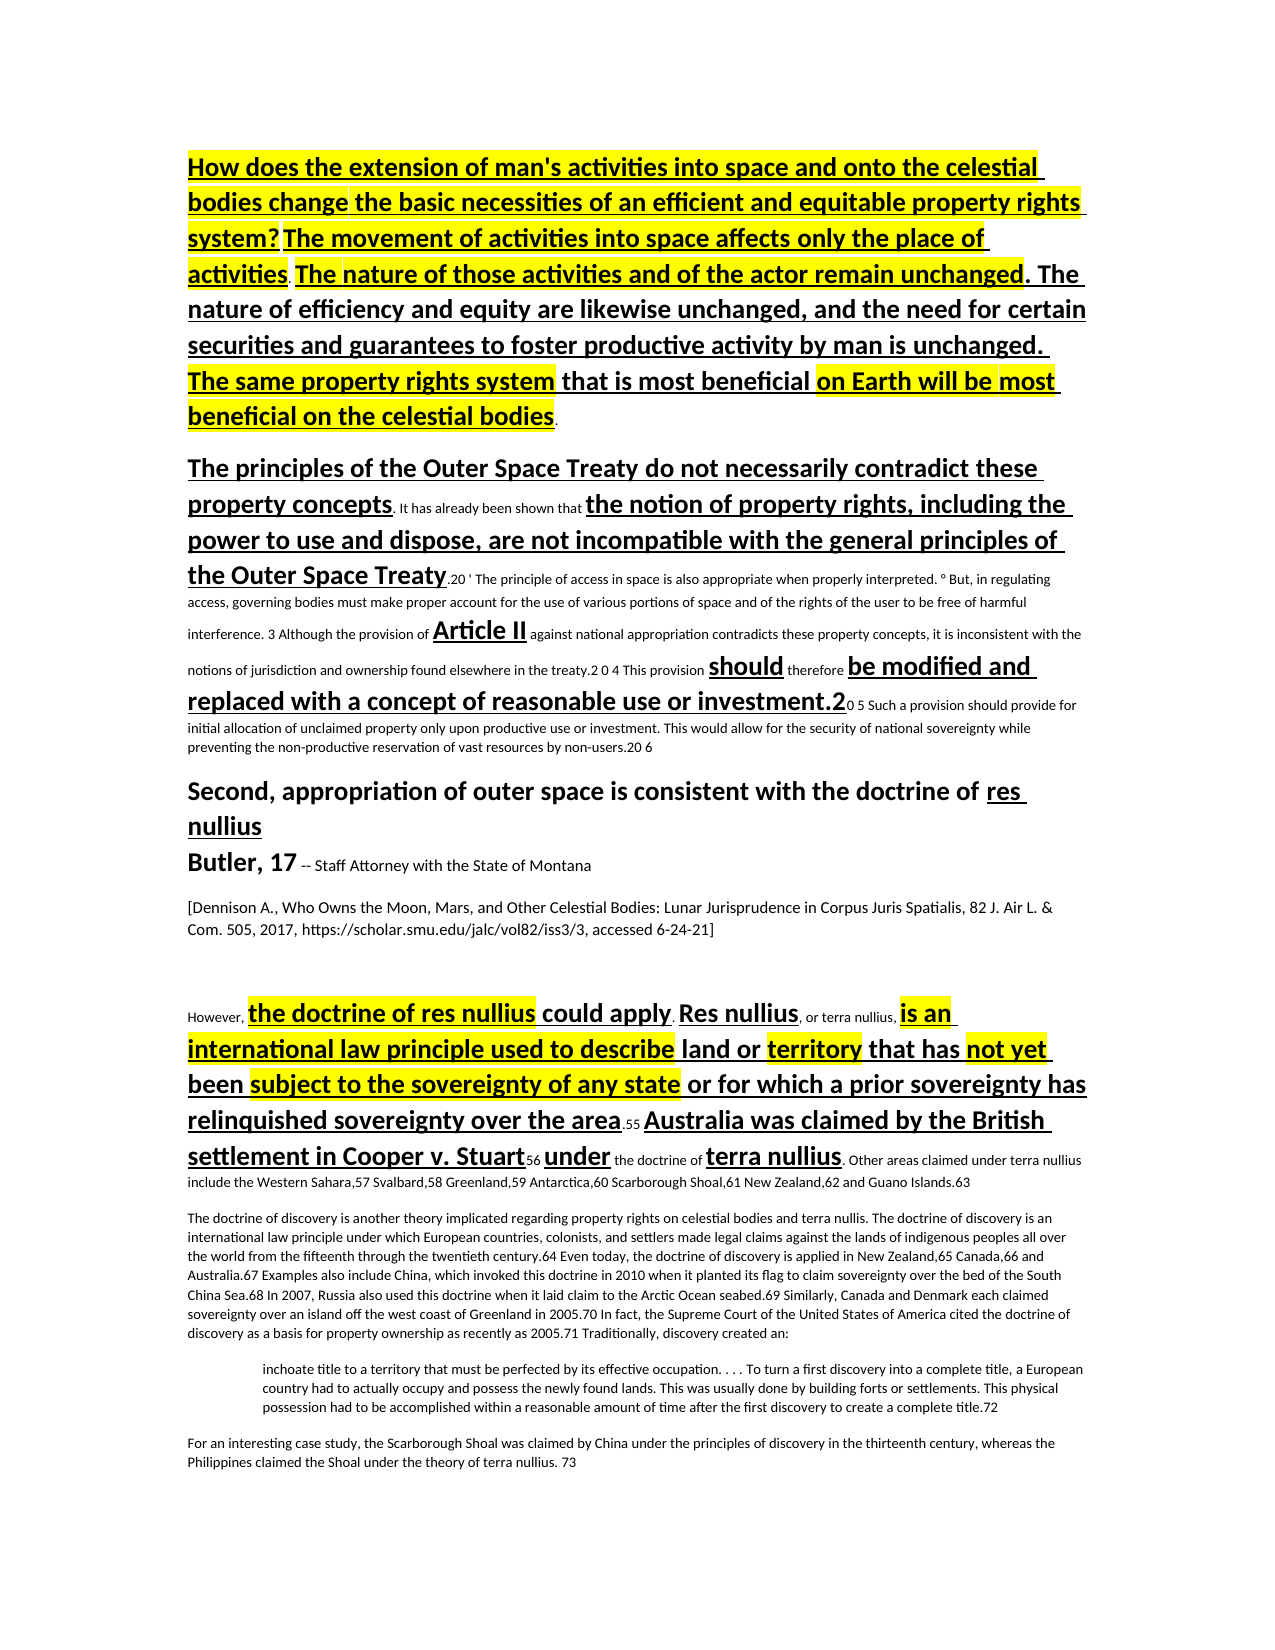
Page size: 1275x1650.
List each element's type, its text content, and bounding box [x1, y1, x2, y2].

text [Dennison A., Who Owns the Moon, Mars, and Other Celestial Bodies: Lunar Jurisprudence in Corpus Juris Spatialis, 82 J. Air L. & Com. 505, 2017, https://scholar.smu.edu/jalc/vol82/iss3/3, accessed 6-24-21] [187, 897, 1087, 940]
subtitle Second, appropriation of outer space is consistent with the doctrine of res nullius [187, 774, 1087, 843]
text The principles of the Outer Space Treaty do not necessarily contradict these property concepts. It has already been shown that the notion of property rights, including the power to use and dispose, are not incompatible with the general principles of the Outer Space Treaty.20 ' The principle of access in space is also appropriate when properly interpreted. ° But, in regulating access, governing bodies must make proper account for the use of various portions of space and of the rights of the user to be free of harmful interference. 3 Although the provision of Article II against national appropriation contradicts these property concepts, it is inconsistent with the notions of jurisdiction and ownership found elsewhere in the treaty.2 0 4 This provision should therefore be modified and replaced with a concept of reasonable use or investment.20 5 Such a provision should provide for initial allocation of unclaimed property only upon productive use or investment. This would allow for the security of national sovereignty while preventing the non-productive reservation of vast resources by non-users.20 6 [187, 452, 1087, 756]
text The doctrine of discovery is another theory implicated regarding property rights on celestial bodies and terra nullis. The doctrine of discovery is an international law principle under which European countries, colonists, and settlers made legal claims against the lands of indigenous peoples all over the world from the fifteenth through the twentieth century.64 Even today, the doctrine of discovery is applied in New Zealand,65 Canada,66 and Australia.67 Examples also include China, which invoked this doctrine in 2010 when it planted its flag to claim sovereignty over the bed of the South China Sea.68 In 2007, Russia also used this doctrine when it laid claim to the Arctic Ocean seabed.69 Similarly, Canada and Denmark each claimed sovereignty over an island off the west coast of Greenland in 2005.70 In fact, the Supreme Court of the United States of America cited the doctrine of discovery as a basis for property ownership as recently as 2005.71 Traditionally, discovery created an: [187, 1209, 1087, 1342]
text inchoate title to a territory that must be perfected by its effective occupation. . . . To turn a first discovery into a complete title, a European country had to actually occupy and possess the newly found lands. This was usually done by building forts or settlements. This physical possession had to be accomplished within a reasonable amount of time after the first discovery to create a complete title.72 [262, 1360, 1087, 1416]
text How does the extension of man's activities into space and onto the celestial bodies change the basic necessities of an efficient and equitable property rights system? The movement of activities into space affects only the place of activities. The nature of those activities and of the actor remain unchanged. The nature of efficiency and equity are likewise unchanged, and the need for certain securities and guarantees to foster productive activity by man is unchanged. The same property rights system that is most beneficial on Earth will be most beneficial on the celestial bodies. [187, 150, 1087, 214]
text How does the extension of man's activities into space and onto the celestial bodies change the basic necessities of an efficient and equitable property rights system? The movement of activities into space affects only the place of activities. The nature of those activities and of the actor remain unchanged. The nature of efficiency and equity are likewise unchanged, and the need for certain securities and guarantees to foster productive activity by man is unchanged. The same property rights system that is most beneficial on Earth will be most beneficial on the celestial bodies. [187, 215, 1087, 432]
text However, the doctrine of res nullius could apply. Res nullius, or terra nullius, is an international law principle used to describe land or territory that has not yet been subject to the sovereignty of any state or for which a prior sovereignty has relinquished sovereignty over the area.55 Australia was claimed by the British settlement in Cooper v. Stuart56 under the doctrine of terra nullius. Other areas claimed under terra nullius include the Western Sahara,57 Svalbard,58 Greenland,59 Antarctica,60 Scarborough Shoal,61 New Zealand,62 and Guano Islands.63 [187, 996, 1087, 1096]
text For an interesting case study, the Scarborough Shoal was claimed by China under the principles of discovery in the thirteenth century, whereas the Philippines claimed the Shoal under the theory of terra nullius. 73 [187, 1434, 1087, 1471]
text However, the doctrine of res nullius could apply. Res nullius, or terra nullius, is an international law principle used to describe land or territory that has not yet been subject to the sovereignty of any state or for which a prior sovereignty has relinquished sovereignty over the area.55 Australia was claimed by the British settlement in Cooper v. Stuart56 under the doctrine of terra nullius. Other areas claimed under terra nullius include the Western Sahara,57 Svalbard,58 Greenland,59 Antarctica,60 Scarborough Shoal,61 New Zealand,62 and Guano Islands.63 [187, 1097, 1087, 1191]
text Butler, 17 -- Staff Attorney with the State of Montana [187, 845, 1087, 878]
